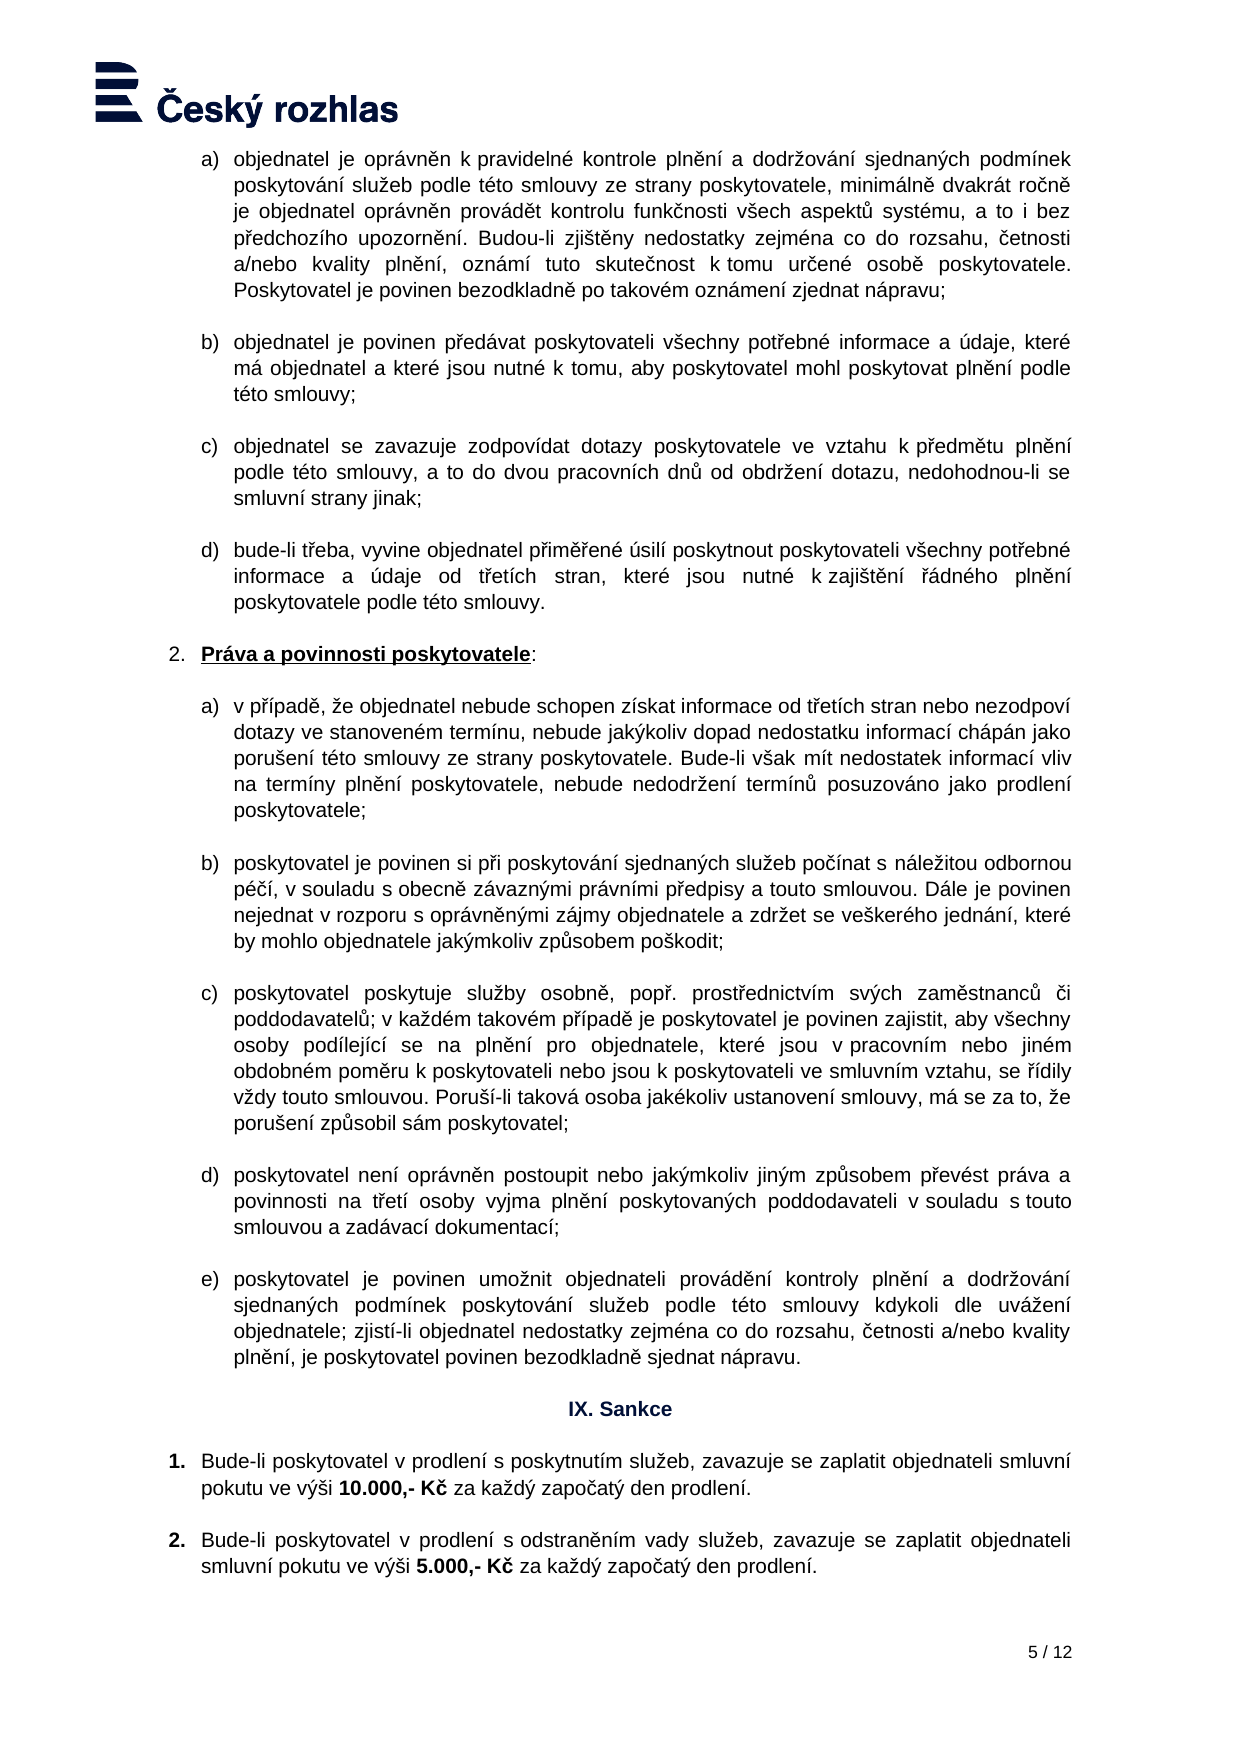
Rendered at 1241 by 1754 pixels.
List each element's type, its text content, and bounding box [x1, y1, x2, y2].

list bude-li třeba, vyvine objednatel přiměřené úsilí poskytnout poskytovateli všechny potřebné informace a údaje od třetích stran, které jsou nutné k zajištění řádného plnění poskytovatele podle této smlouvy. [201, 537, 1072, 615]
list poskytovatel není oprávněn postoupit nebo jakýmkoliv jiným způsobem převést práva a povinnosti na třetí osoby vyjma plnění poskytovaných poddodavateli v souladu s touto smlouvou a zadávací dokumentací; [201, 1162, 1072, 1240]
list v případě, že objednatel nebude schopen získat informace od třetích stran nebo nezodpoví dotazy ve stanoveném termínu, nebude jakýkoliv dopad nedostatku informací chápán jako porušení této smlouvy ze strany poskytovatele. Bude-li však mít nedostatek informací vliv na termíny plnění poskytovatele, nebude nedodržení termínů posuzováno jako prodlení poskytovatele; [201, 693, 1072, 823]
picture [95, 62, 398, 128]
list poskytovatel je povinen si při poskytování sjednaných služeb počínat s náležitou odbornou péčí, v souladu s obecně závaznými právními předpisy a touto smlouvou. Dále je povinen nejednat v rozporu s oprávněnými zájmy objednatele a zdržet se veškerého jednání, které by mohlo objednatele jakýmkoliv způsobem poškodit; [201, 849, 1072, 953]
list Bude-li poskytovatel v prodlení s odstraněním vady služeb, zavazuje se zaplatit objednateli smluvní pokutu ve výši 5.000,- Kč za každý započatý den prodlení. [168, 1526, 1072, 1578]
list Práva a povinnosti poskytovatele: [168, 641, 1072, 667]
subtitle Sankce [168, 1396, 1072, 1422]
list poskytovatel je povinen umožnit objednateli provádění kontroly plnění a dodržování sjednaných podmínek poskytování služeb podle této smlouvy kdykoli dle uvážení objednatele; zjistí-li objednatel nedostatky zejména co do rozsahu, četnosti a/nebo kvality plnění, je poskytovatel povinen bezodkladně sjednat nápravu. [201, 1266, 1072, 1370]
list objednatel je oprávněn k pravidelné kontrole plnění a dodržování sjednaných podmínek poskytování služeb podle této smlouvy ze strany poskytovatele, minimálně dvakrát ročně je objednatel oprávněn provádět kontrolu funkčnosti všech aspektů systému, a to i bez předchozího upozornění. Budou-li zjištěny nedostatky zejména co do rozsahu, četnosti a/nebo kvality plnění, oznámí tuto skutečnost k tomu určené osobě poskytovatele. Poskytovatel je povinen bezodkladně po takovém oznámení zjednat nápravu; [201, 146, 1072, 302]
list Bude-li poskytovatel v prodlení s poskytnutím služeb, zavazuje se zaplatit objednateli smluvní pokutu ve výši 10.000,- Kč za každý započatý den prodlení. [168, 1448, 1072, 1500]
list objednatel se zavazuje zodpovídat dotazy poskytovatele ve vztahu k předmětu plnění podle této smlouvy, a to do dvou pracovních dnů od obdržení dotazu, nedohodnou-li se smluvní strany jinak; [201, 432, 1072, 511]
list objednatel je povinen předávat poskytovateli všechny potřebné informace a údaje, které má objednatel a které jsou nutné k tomu, aby poskytovatel mohl poskytovat plnění podle této smlouvy; [201, 328, 1072, 406]
list poskytovatel poskytuje služby osobně, popř. prostřednictvím svých zaměstnanců či poddodavatelů; v každém takovém případě je poskytovatel je povinen zajistit, aby všechny osoby podílející se na plnění pro objednatele, které jsou v pracovním nebo jiném obdobném poměru k poskytovateli nebo jsou k poskytovateli ve smluvním vztahu, se řídily vždy touto smlouvou. Poruší-li taková osoba jakékoliv ustanovení smlouvy, má se za to, že porušení způsobil sám poskytovatel; [201, 979, 1072, 1136]
